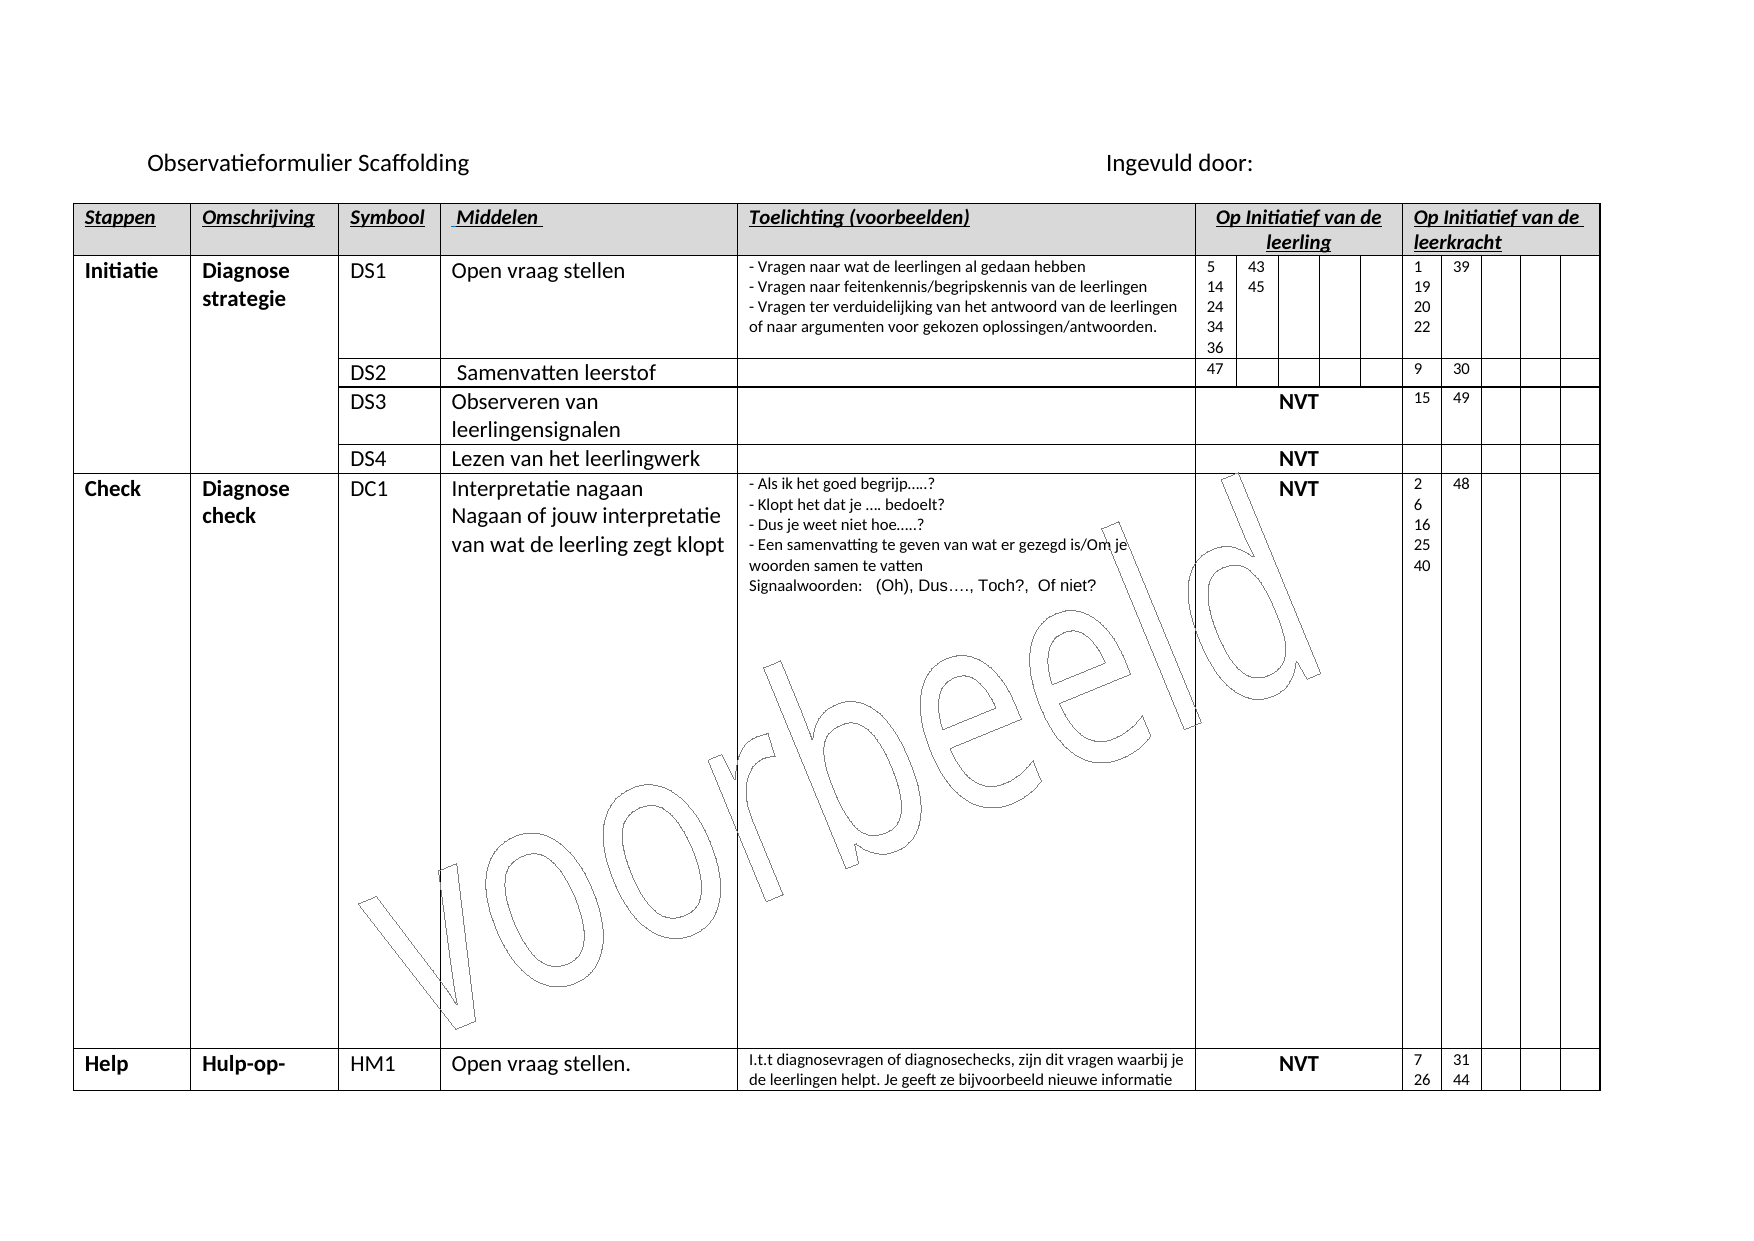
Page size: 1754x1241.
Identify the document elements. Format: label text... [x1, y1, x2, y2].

table_cell [1561, 474, 1599, 1048]
table_cell [738, 359, 1195, 386]
table_cell [1320, 359, 1360, 386]
table_cell [1521, 1049, 1560, 1090]
table_header Symbool [339, 204, 440, 255]
table_header Op Initiatief van de leerling [1196, 204, 1402, 255]
table_cell Open vraag stellen [441, 256, 737, 357]
table_cell 5 14 24 34 36 [1196, 256, 1236, 357]
table_cell 39 [1442, 256, 1481, 357]
table_cell Observeren van leerlingensignalen [441, 388, 737, 443]
table_cell NVT [1196, 1049, 1402, 1090]
table_cell [1482, 474, 1520, 1048]
table_cell DS3 [339, 388, 440, 443]
table_cell [1521, 445, 1560, 473]
table_header Op Initiatief van de leerkracht [1403, 204, 1599, 255]
table_cell [1482, 445, 1520, 473]
table_cell 47 [1196, 359, 1236, 386]
table_cell [1482, 256, 1520, 357]
table_cell [1561, 1049, 1599, 1090]
table_cell [1521, 359, 1560, 386]
table_cell DS4 [339, 445, 440, 473]
table_cell [1279, 359, 1319, 386]
table_cell Check [74, 474, 190, 1048]
table_cell 2 6 16 25 40 [1403, 474, 1441, 1048]
table_cell NVT [1196, 445, 1402, 473]
table_cell 1 19 20 22 [1403, 256, 1441, 357]
table_cell 30 [1442, 359, 1481, 386]
table_cell [1482, 388, 1520, 443]
table_cell [1482, 359, 1520, 386]
table_cell [1403, 445, 1441, 473]
table_cell 7 26 [1403, 1049, 1441, 1090]
table_cell [1442, 445, 1481, 473]
text Observatieformulier Scaffolding Ingevuld door: [147, 147, 1607, 178]
table_cell Initiatie [74, 256, 190, 473]
table_cell [1279, 256, 1319, 357]
table_cell 49 [1442, 388, 1481, 443]
table_cell DC1 [339, 474, 440, 1048]
table_header Stappen [74, 204, 190, 255]
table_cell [738, 1049, 1195, 1090]
table_cell Samenvatten leerstof [441, 359, 737, 386]
table_header Toelichting (voorbeelden) [738, 204, 1195, 255]
table_cell NVT [1196, 388, 1402, 443]
table_cell Lezen van het leerlingwerk [441, 445, 737, 473]
table_cell [738, 388, 1195, 443]
table_cell [1361, 359, 1402, 386]
table_cell [1521, 388, 1560, 443]
table_cell [1561, 256, 1599, 357]
table_cell [738, 445, 1195, 473]
table_cell [1561, 359, 1599, 386]
table_cell [1361, 256, 1402, 357]
table_cell [1237, 359, 1278, 386]
table_cell - Als ik het goed begrijp…..? - Klopt het dat je …. bedoelt? - Dus je weet niet hoe…..? - Een samenvatting te geven van wat er gezegd is/Om je woorden samen te vatten Signaalwoorden: (Oh), Dus…., Toch?, Of niet? [738, 474, 1195, 1048]
table_cell HM1 [339, 1049, 440, 1090]
table_cell 48 [1442, 474, 1481, 1048]
table_cell - Vragen naar wat de leerlingen al gedaan hebben - Vragen naar feitenkennis/begripskennis van de leerlingen - Vragen ter verduidelijking van het antwoord van de leerlingen of naar argumenten voor gekozen oplossingen/antwoorden. [738, 256, 1195, 357]
table_cell 15 [1403, 388, 1441, 443]
table_cell [1320, 256, 1360, 357]
table_header Middelen [441, 204, 737, 255]
table_cell [1521, 256, 1560, 357]
table_cell 43 45 [1237, 256, 1278, 357]
table_cell Help [74, 1049, 190, 1090]
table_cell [191, 1049, 338, 1090]
table_cell Diagnose strategie [191, 256, 338, 473]
table_cell 9 [1403, 359, 1441, 386]
table_cell Interpretatie nagaan Nagaan of jouw interpretatie van wat de leerling zegt klopt [441, 474, 737, 1048]
table_cell [1561, 388, 1599, 443]
table_cell [1482, 1049, 1520, 1090]
table_cell NVT [1196, 474, 1402, 1048]
table_cell DS1 [339, 256, 440, 357]
table_cell [1521, 474, 1560, 1048]
table_cell Diagnose check [191, 474, 338, 1048]
table_cell Open vraag stellen. [441, 1049, 737, 1090]
table_cell 31 44 46 [1442, 1049, 1481, 1090]
table_cell DS2 [339, 359, 440, 386]
table_header Omschrijving [191, 204, 338, 255]
table_cell [1561, 445, 1599, 473]
